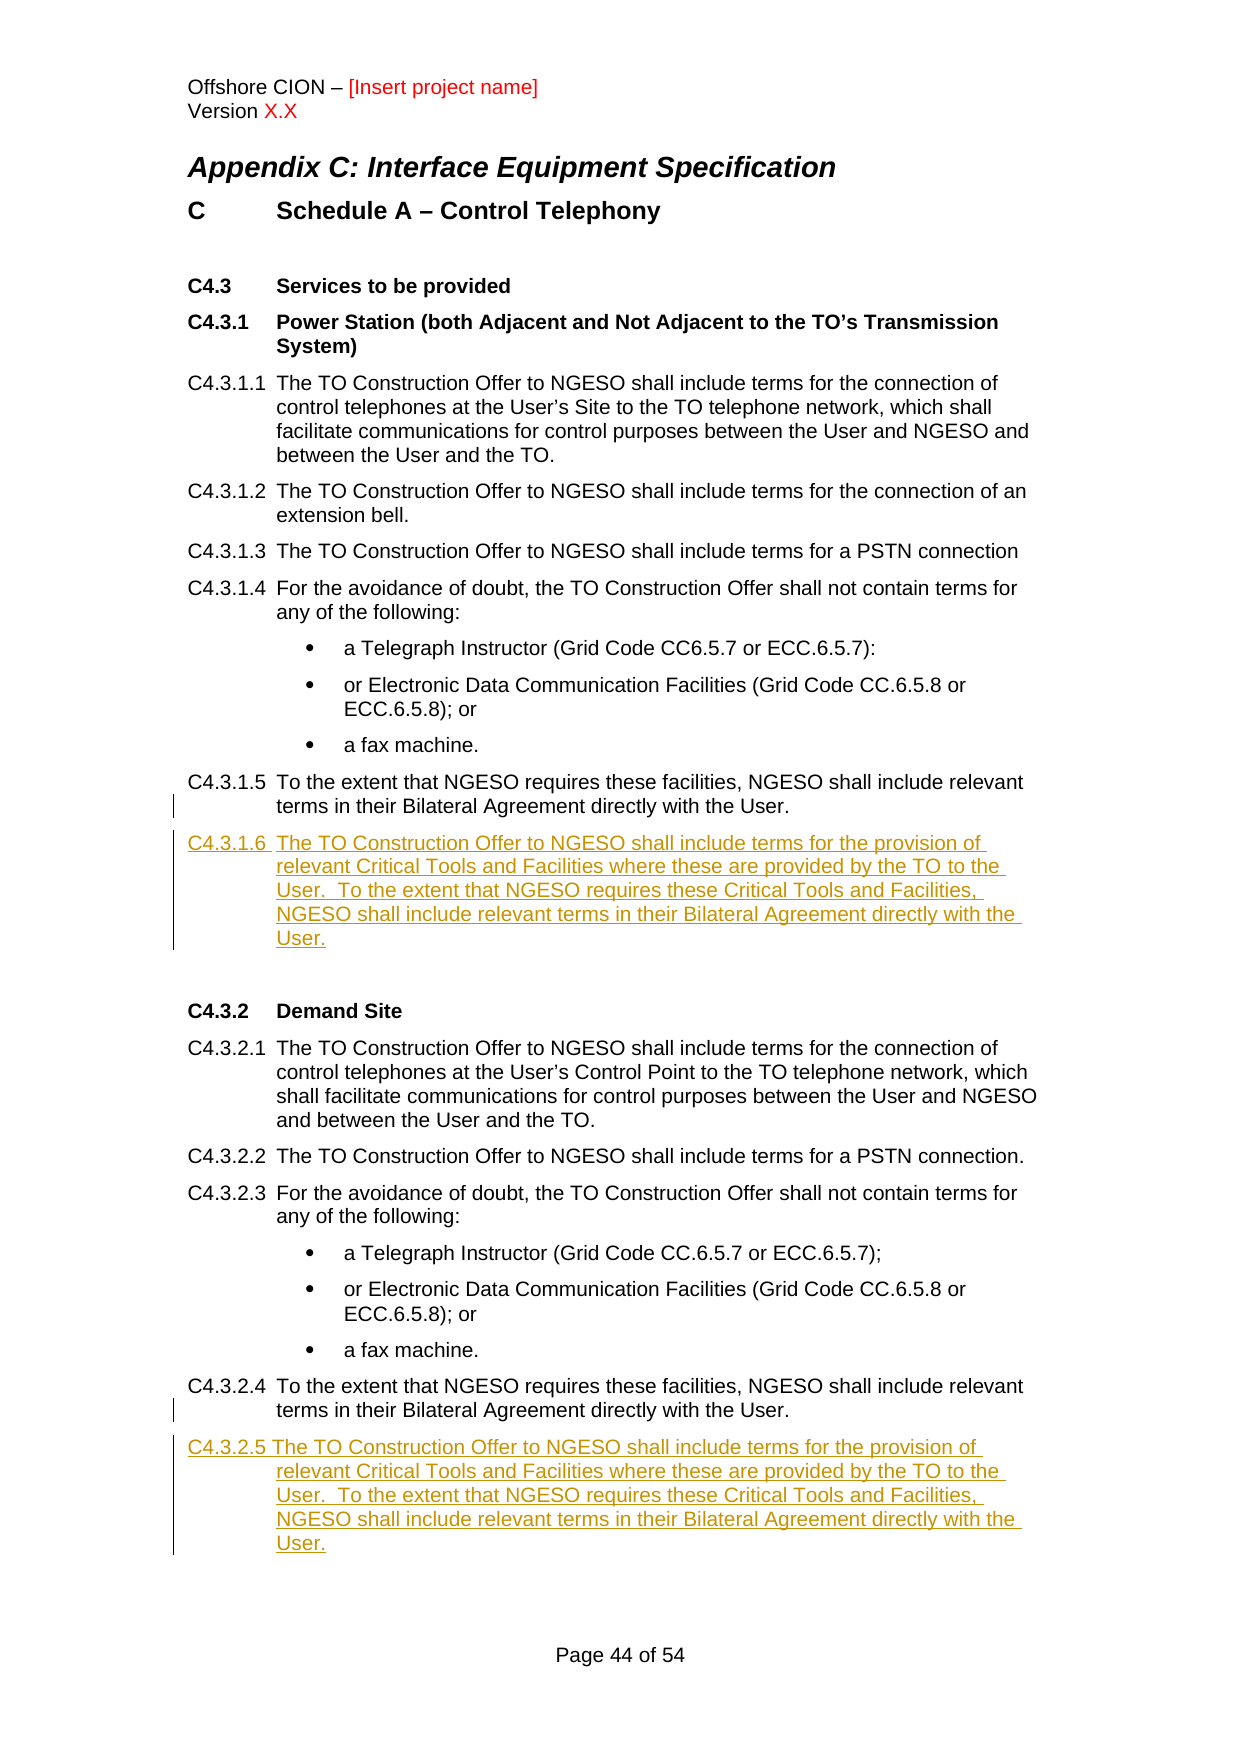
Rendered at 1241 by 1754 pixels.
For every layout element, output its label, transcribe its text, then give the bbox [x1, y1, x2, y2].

list or Electronic Data Communication Facilities (Grid Code CC.6.5.8 or ECC.6.5.8); or [306, 673, 1053, 721]
subtitle Appendix C: Interface Equipment Specification [187, 150, 1053, 183]
text C4.3.1.3 The TO Construction Offer to NGESO shall include terms for a PSTN connection [187, 539, 1053, 563]
text C4.3.1.1 The TO Construction Offer to NGESO shall include terms for the connection of control telephones at the User’s Site to the TO telephone network, which shall facilitate communications for control purposes between the User and NGESO and between the User and the TO. [187, 371, 1053, 466]
text C4.3.2 Demand Site [187, 999, 1053, 1023]
text C4.3.1.4 For the avoidance of doubt, the TO Construction Offer shall not contain terms for any of the following: [187, 576, 1053, 624]
text C4.3.1 Power Station (both Adjacent and Not Adjacent to the TO’s Transmission System) [187, 310, 1053, 358]
text C4.3.2.2 The TO Construction Offer to NGESO shall include terms for a PSTN connection. [187, 1144, 1053, 1168]
text C4.3.2.3 For the avoidance of doubt, the TO Construction Offer shall not contain terms for any of the following: [187, 1180, 1053, 1228]
text C4.3.1.2 The TO Construction Offer to NGESO shall include terms for the connection of an extension bell. [187, 479, 1053, 527]
text C4.3.2.1 The TO Construction Offer to NGESO shall include terms for the connection of control telephones at the User’s Control Point to the TO telephone network, which shall facilitate communications for control purposes between the User and NGESO and between the User and the TO. [187, 1036, 1053, 1131]
text C4.3.1.5 To the extent that NGESO requires these facilities, NGESO shall include relevant terms in their Bilateral Agreement directly with the User. [187, 770, 1053, 818]
list a fax machine. [306, 733, 1053, 757]
list a Telegraph Instructor (Grid Code CC6.5.7 or ECC.6.5.7): [306, 636, 1053, 660]
text C4.3.2.4 To the extent that NGESO requires these facilities, NGESO shall include relevant terms in their Bilateral Agreement directly with the User. [187, 1374, 1053, 1422]
text C Schedule A – Control Telephony [187, 196, 1053, 225]
list or Electronic Data Communication Facilities (Grid Code CC.6.5.8 or ECC.6.5.8); or [306, 1277, 1053, 1325]
text C4.3 Services to be provided [187, 274, 1053, 298]
list a fax machine. [306, 1338, 1053, 1362]
list a Telegraph Instructor (Grid Code CC.6.5.7 or ECC.6.5.7); [306, 1241, 1053, 1265]
